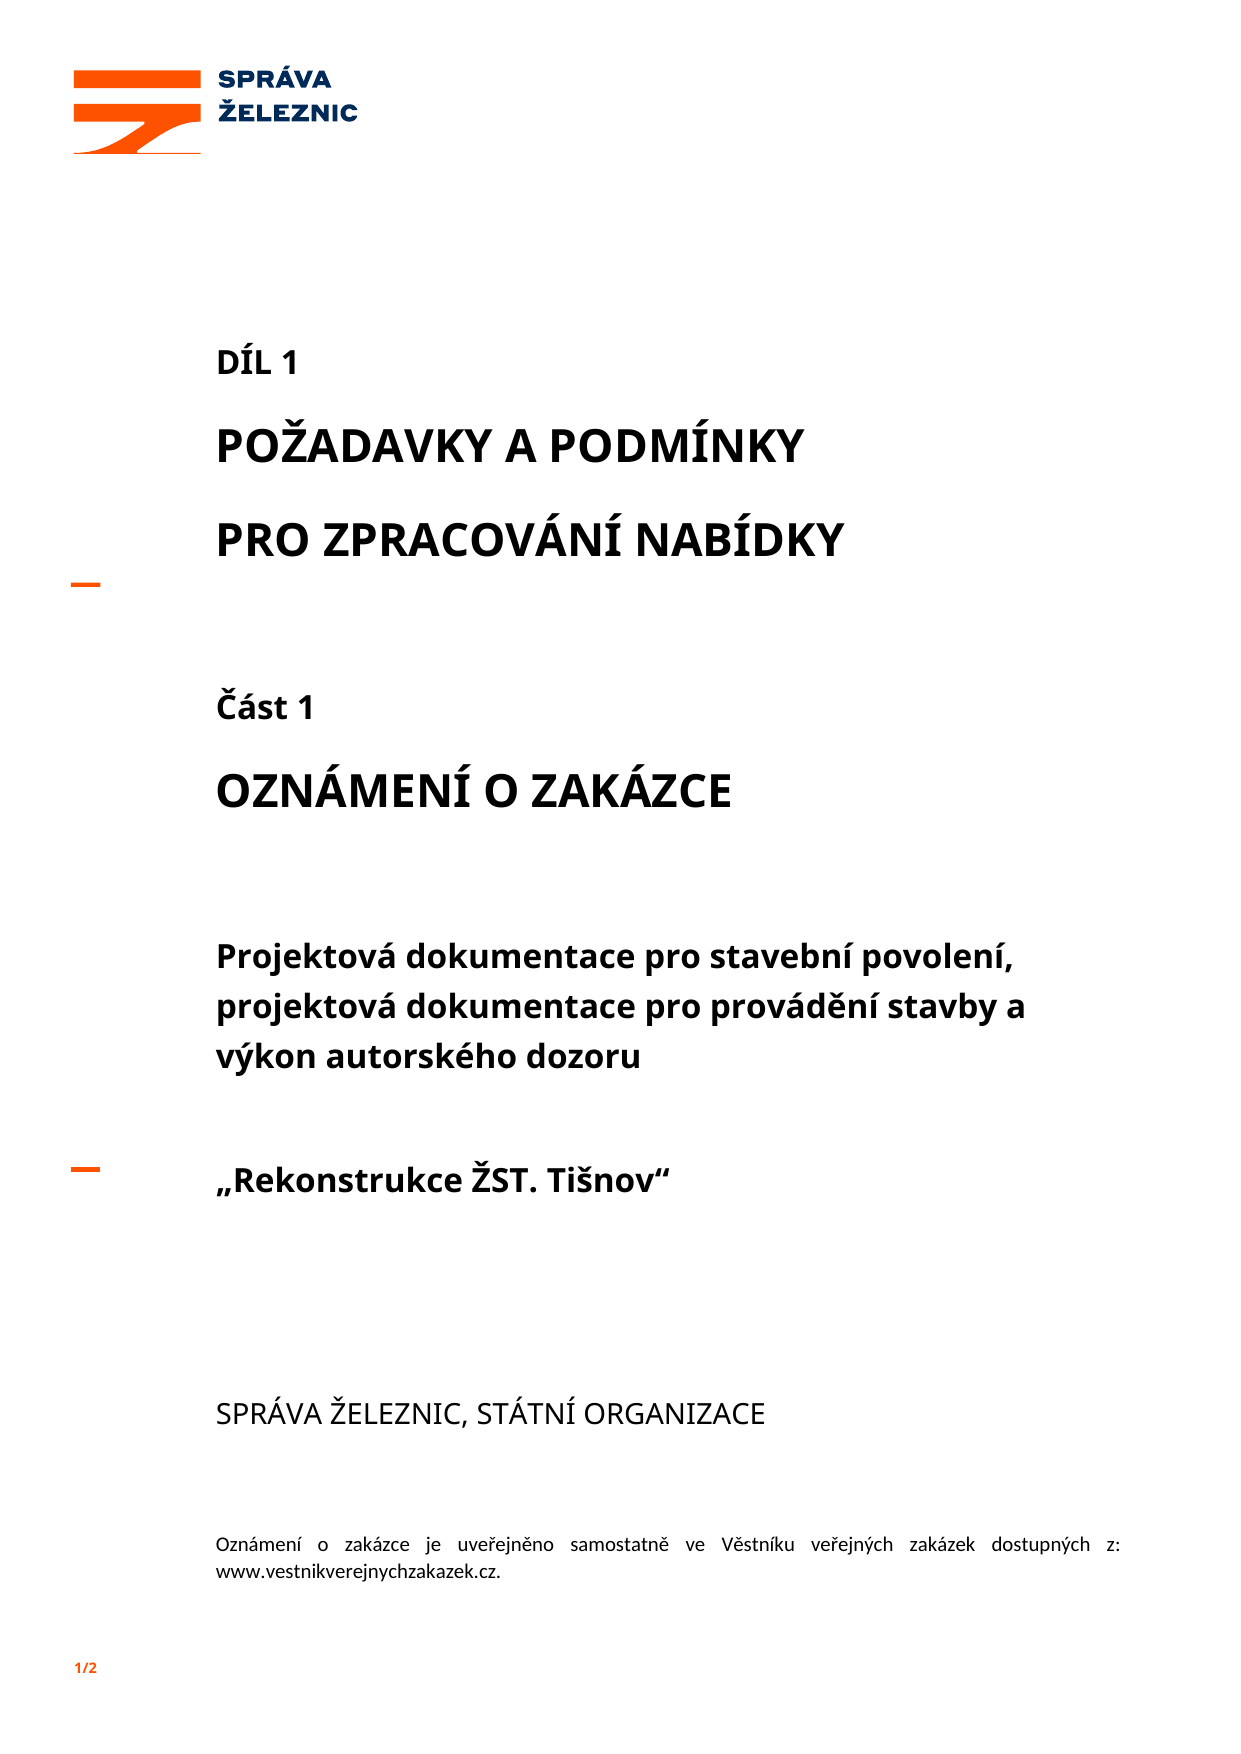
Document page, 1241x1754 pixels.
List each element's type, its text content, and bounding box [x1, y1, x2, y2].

text Projektová dokumentace pro stavební povolení, projektová dokumentace pro provádění stavby a výkon autorského dozoru [216, 933, 1122, 1078]
text SPRÁVA ŽELEZNIC, STÁTNÍ ORGANIZACE [216, 1393, 1122, 1433]
text POŽADAVKY A PODMÍNKY [216, 414, 1122, 476]
text OZNÁMENÍ O ZAKÁZCE [216, 759, 1122, 821]
text Oznámení o zakázce je uveřejněno samostatně ve Věstníku veřejných zakázek dostupných z: www.vestnikverejnychzakazek.cz. [216, 1531, 1122, 1584]
text „Rekonstrukce ŽST. Tišnov“ [216, 1156, 1122, 1202]
text DÍL 1 [216, 339, 1122, 384]
text PRO ZPRACOVÁNÍ NABÍDKY [216, 507, 1122, 570]
text Část 1 [216, 684, 1122, 729]
